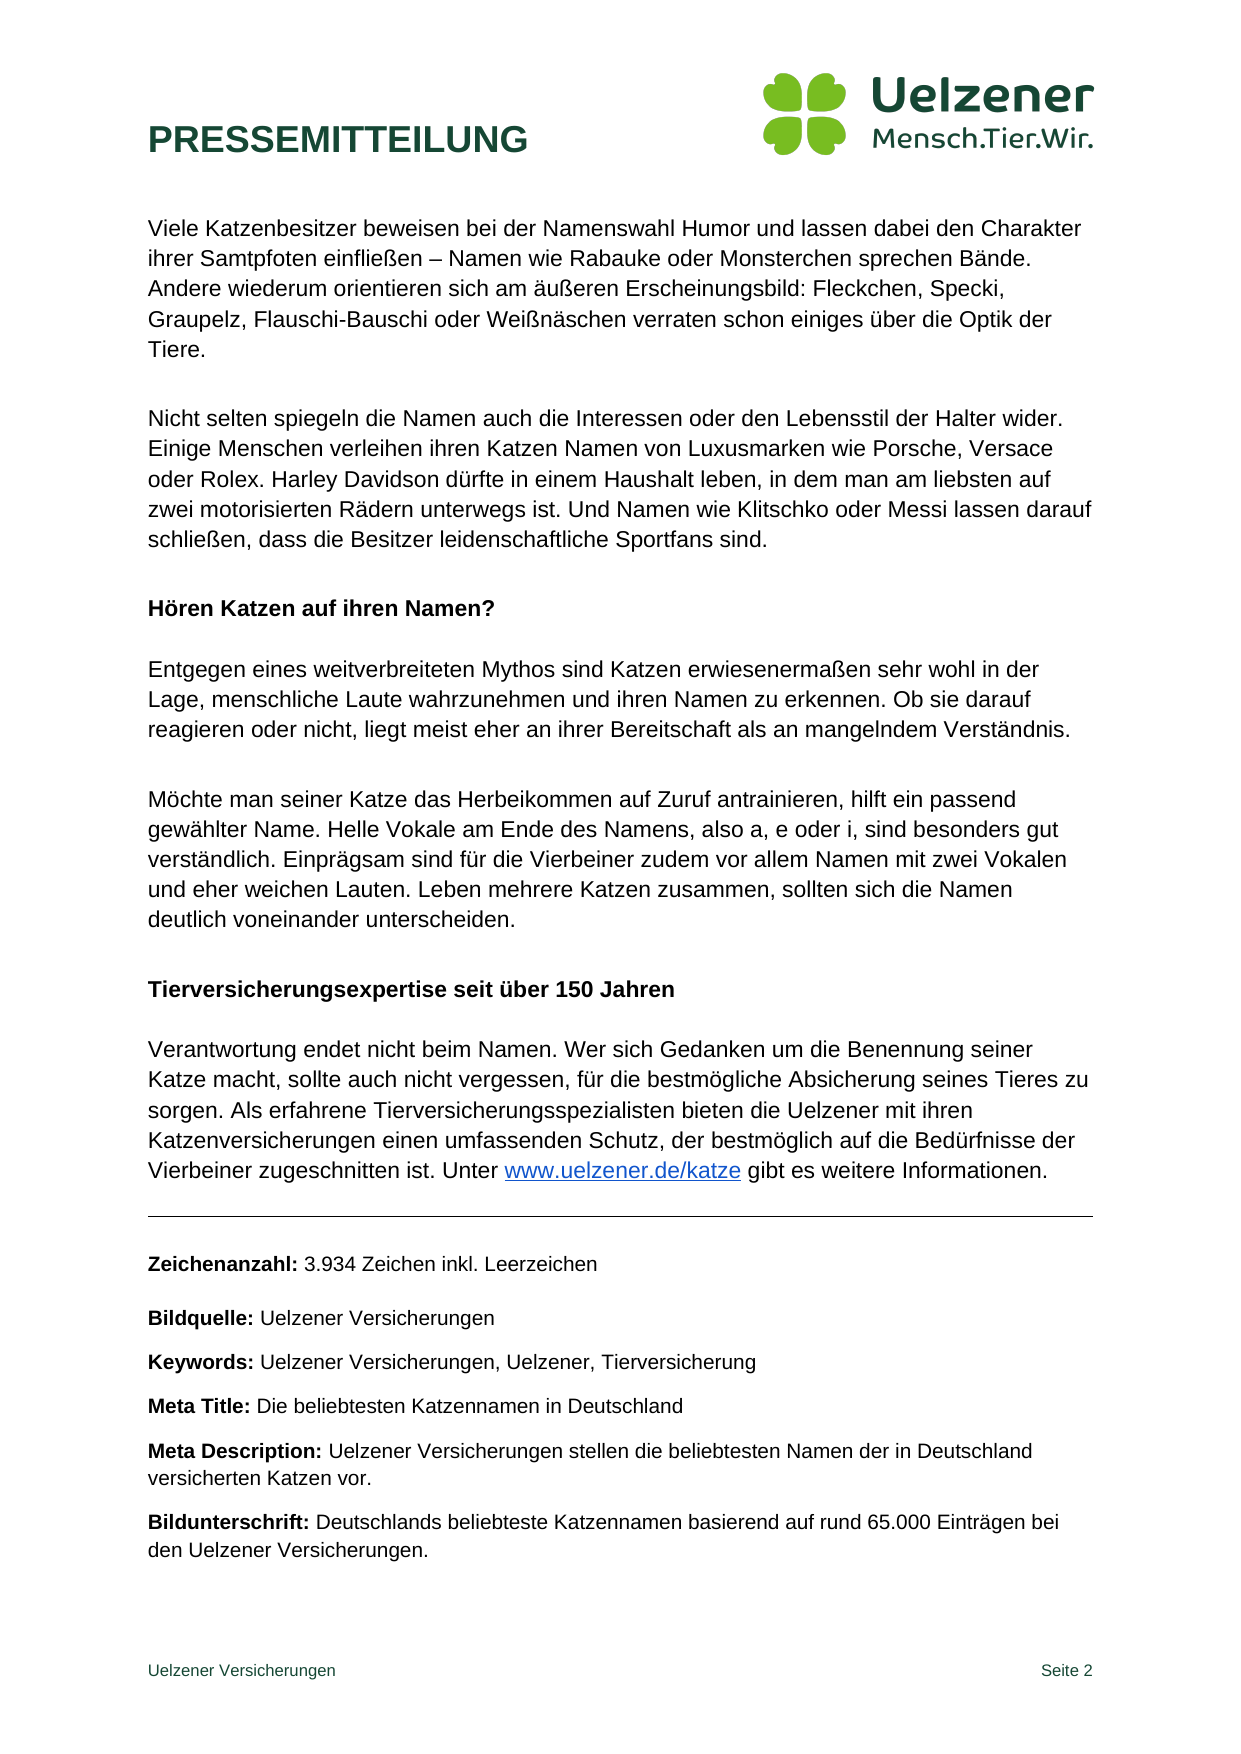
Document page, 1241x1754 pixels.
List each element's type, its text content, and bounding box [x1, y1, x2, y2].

text Bildunterschrift: Deutschlands beliebteste Katzennamen basierend auf rund 65.000 Einträgen bei den Uelzener Versicherungen. [148, 1510, 1093, 1562]
text Verantwortung endet nicht beim Namen. Wer sich Gedanken um die Benennung seiner Katze macht, sollte auch nicht vergessen, für die bestmögliche Absicherung seines Tieres zu sorgen. Als erfahrene Tierversicherungsspezialisten bieten die Uelzener mit ihren Katzenversicherungen einen umfassenden Schutz, der bestmöglich auf die Bedürfnisse der Vierbeiner zugeschnitten ist. Unter www.uelzener.de/katze gibt es weitere Informationen. [148, 1036, 1093, 1183]
text Tierversicherungsexpertise seit über 150 Jahren [148, 976, 1093, 1002]
text Zeichenanzahl: 3.934 Zeichen inkl. Leerzeichen [148, 1251, 1093, 1275]
text Bildquelle: Uelzener Versicherungen [148, 1306, 1093, 1330]
text Meta Title: Die beliebtesten Katzennamen in Deutschland [148, 1394, 1093, 1418]
picture [725, 35, 1130, 193]
text Meta Description: Uelzener Versicherungen stellen die beliebtesten Namen der in Deutschland versicherten Katzen vor. [148, 1438, 1093, 1490]
text Viele Katzenbesitzer beweisen bei der Namenswahl Humor und lassen dabei den Charakter ihrer Samtpfoten einfließen – Namen wie Rabauke oder Monsterchen sprechen Bände. Andere wiederum orientieren sich am äußeren Erscheinungsbild: Fleckchen, Specki, Graupelz, Flauschi-Bauschi oder Weißnäschen verraten schon einiges über die Optik der Tiere. [148, 215, 1093, 362]
text Möchte man seiner Katze das Herbeikommen auf Zuruf antrainieren, hilft ein passend gewählter Name. Helle Vokale am Ende des Namens, also a, e oder i, sind besonders gut verständlich. Einprägsam sind für die Vierbeiner zudem vor allem Namen mit zwei Vokalen und eher weichen Lauten. Leben mehrere Katzen zusammen, sollten sich die Namen deutlich voneinander unterscheiden. [148, 786, 1093, 933]
text Keywords: Uelzener Versicherungen, Uelzener, Tierversicherung [148, 1350, 1093, 1374]
text Hören Katzen auf ihren Namen? [148, 595, 1093, 622]
text Entgegen eines weitverbreiteten Mythos sind Katzen erwiesenermaßen sehr wohl in der Lage, menschliche Laute wahrzunehmen und ihren Namen zu erkennen. Ob sie darauf reagieren oder nicht, liegt meist eher an ihrer Bereitschaft als an mangelndem Verständnis. [148, 656, 1093, 743]
text Nicht selten spiegeln die Namen auch die Interessen oder den Lebensstil der Halter wider. Einige Menschen verleihen ihren Katzen Namen von Luxusmarken wie Porsche, Versace oder Rolex. Harley Davidson dürfte in einem Haushalt leben, in dem man am liebsten auf zwei motorisierten Rädern unterwegs ist. Und Namen wie Klitschko oder Messi lassen darauf schließen, dass die Besitzer leidenschaftliche Sportfans sind. [148, 405, 1093, 552]
